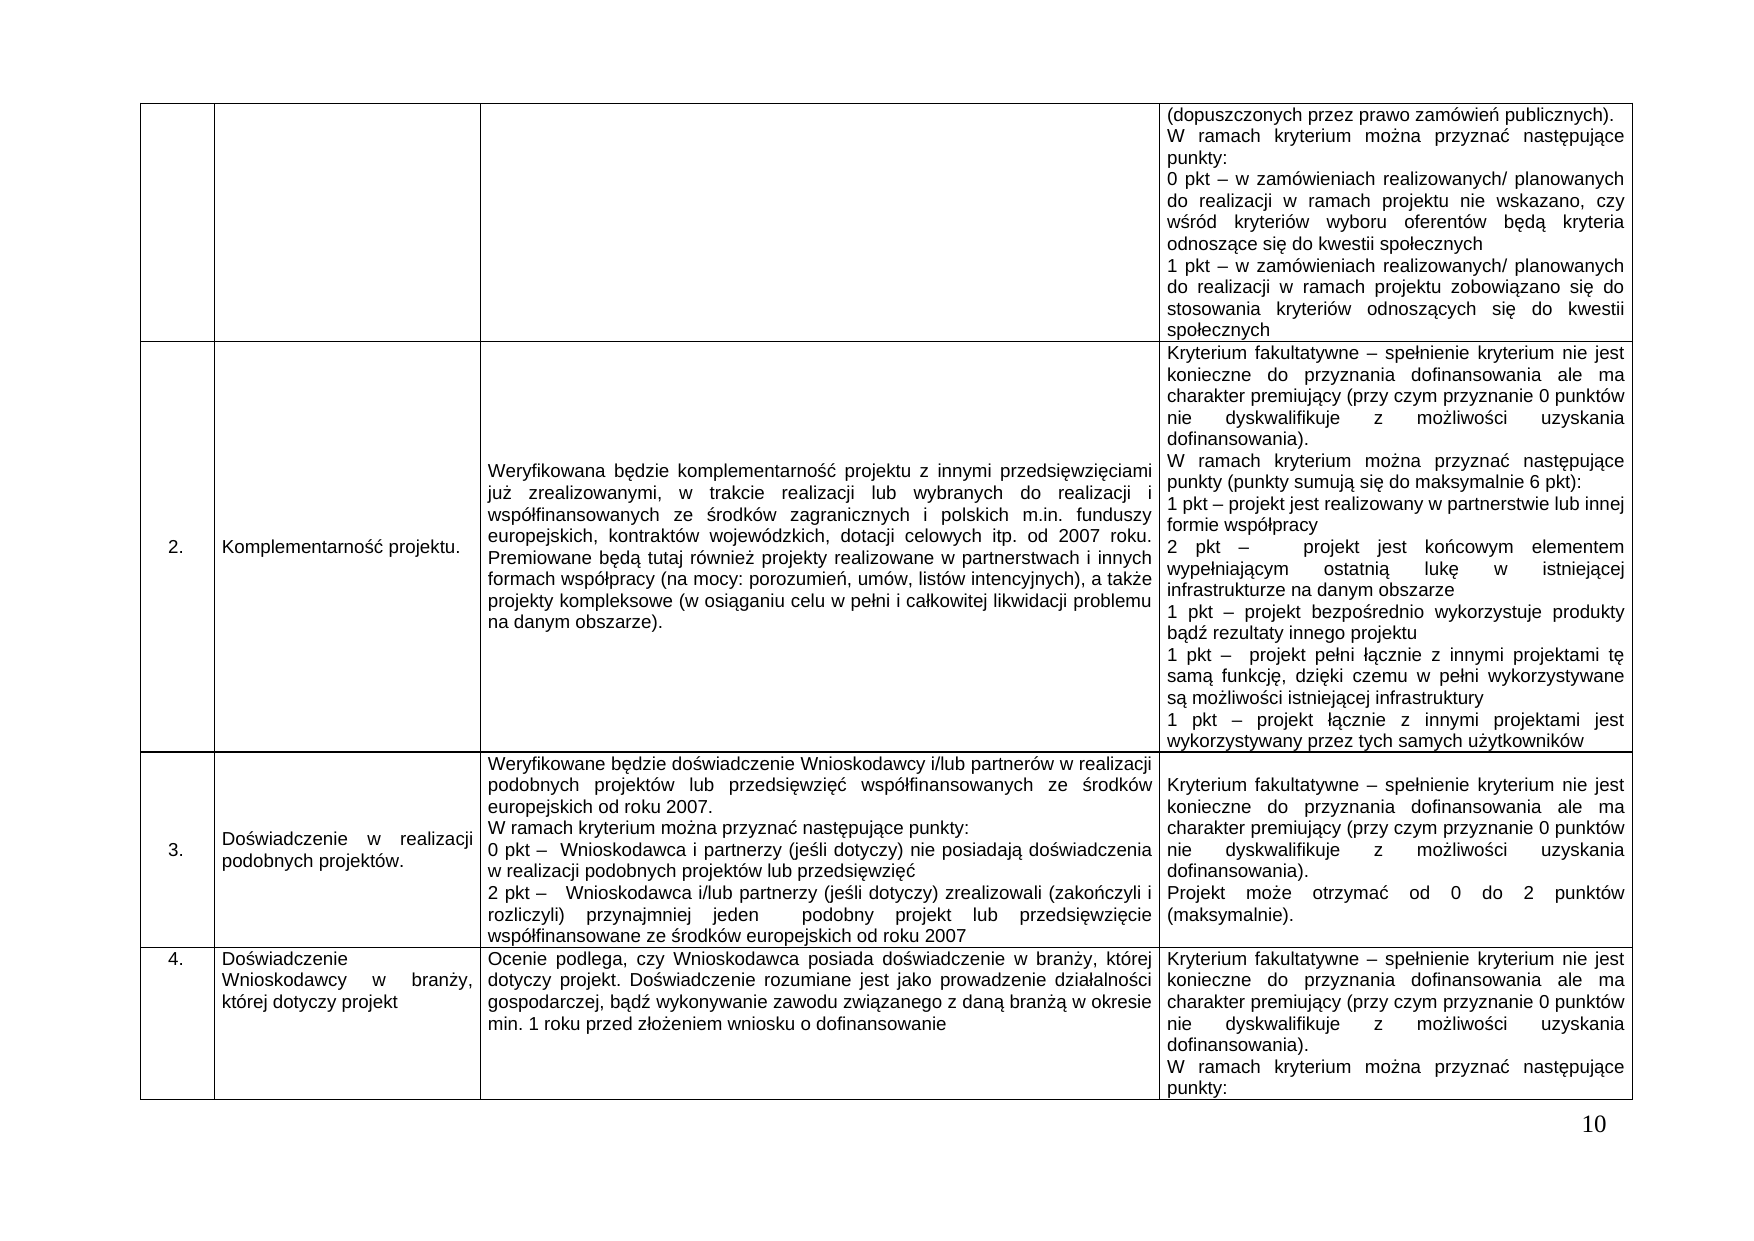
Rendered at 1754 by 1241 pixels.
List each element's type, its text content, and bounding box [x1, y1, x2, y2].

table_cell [215, 948, 480, 1098]
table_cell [481, 948, 1159, 1098]
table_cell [481, 104, 1159, 341]
table_cell 3. [141, 753, 214, 947]
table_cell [1160, 104, 1632, 341]
table_cell Weryfikowana będzie komplementarność projektu z innymi przedsięwzięciami już zrealizowanymi, w trakcie realizacji lub wybranych do realizacji i współfinansowanych ze środków zagranicznych i polskich m.in. funduszy europejskich, kontraktów wojewódzkich, dotacji celowych itp. od 2007 roku. Premiowane będą tutaj również projekty realizowane w partnerstwach i innych formach współpracy (na mocy: porozumień, umów, listów intencyjnych), a także projekty kompleksowe (w osiąganiu celu w pełni i całkowitej likwidacji problemu na danym obszarze). [481, 342, 1159, 751]
table_cell Kryterium fakultatywne – spełnienie kryterium nie jest konieczne do przyznania dofinansowania ale ma charakter premiujący (przy czym przyznanie 0 punktów nie dyskwalifikuje z możliwości uzyskania dofinansowania). W ramach kryterium można przyznać następujące punkty (punkty sumują się do maksymalnie 6 pkt): 1 pkt – projekt jest realizowany w partnerstwie lub innej formie współpracy 2 pkt – projekt jest końcowym elementem wypełniającym ostatnią lukę w istniejącej infrastrukturze na danym obszarze 1 pkt – projekt bezpośrednio wykorzystuje produkty bądź rezultaty innego projektu 1 pkt – projekt pełni łącznie z innymi projektami tę samą funkcję, dzięki czemu w pełni wykorzystywane są możliwości istniejącej infrastruktury 1 pkt – projekt łącznie z innymi projektami jest wykorzystywany przez tych samych użytkowników [1160, 342, 1632, 751]
table_cell Weryfikowane będzie doświadczenie Wnioskodawcy i/lub partnerów w realizacji podobnych projektów lub przedsięwzięć współfinansowanych ze środków europejskich od roku 2007. W ramach kryterium można przyznać następujące punkty: 0 pkt – Wnioskodawca i partnerzy (jeśli dotyczy) nie posiadają doświadczenia w realizacji podobnych projektów lub przedsięwzięć 2 pkt – Wnioskodawca i/lub partnerzy (jeśli dotyczy) zrealizowali (zakończyli i rozliczyli) przynajmniej jeden podobny projekt lub przedsięwzięcie współfinansowane ze środków europejskich od roku 2007 [481, 753, 1159, 947]
table_cell 2. [141, 342, 214, 751]
table_cell Kryterium fakultatywne – spełnienie kryterium nie jest konieczne do przyznania dofinansowania ale ma charakter premiujący (przy czym przyznanie 0 punktów nie dyskwalifikuje z możliwości uzyskania dofinansowania). Projekt może otrzymać od 0 do 2 punktów (maksymalnie). [1160, 753, 1632, 947]
table_cell 4. [141, 948, 214, 1098]
table_cell Komplementarność projektu. [215, 342, 480, 751]
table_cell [1160, 948, 1632, 1098]
table_cell Doświadczenie w realizacji podobnych projektów. [215, 753, 480, 947]
